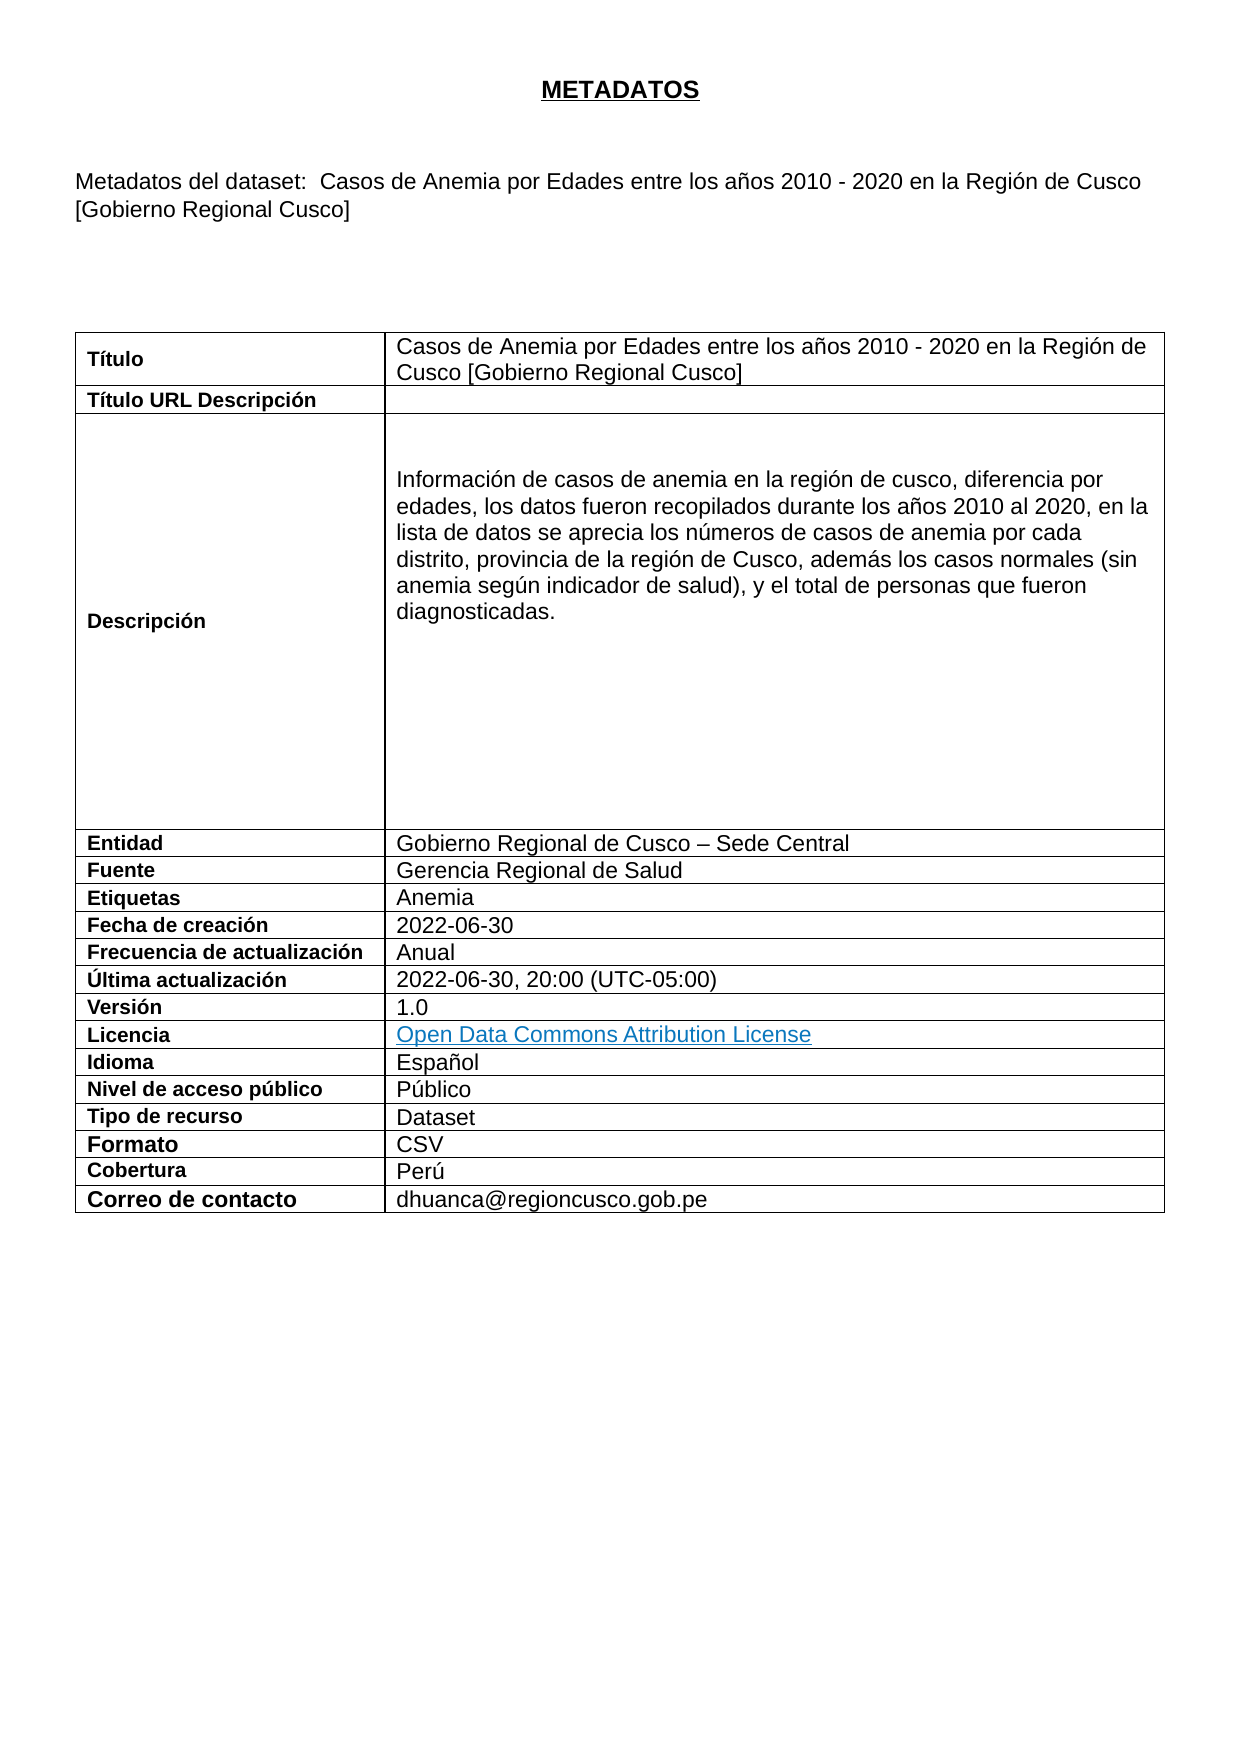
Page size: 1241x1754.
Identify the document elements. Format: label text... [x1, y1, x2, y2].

table_cell Anual [386, 939, 1164, 965]
table_cell Título URL Descripción [76, 386, 384, 413]
table_cell Entidad [76, 830, 384, 856]
table_cell Nivel de acceso público [76, 1076, 384, 1102]
table_cell Última actualización [76, 966, 384, 993]
table_cell 2022-06-30, 20:00 (UTC-05:00) [386, 966, 1164, 993]
table_cell Gobierno Regional de Cusco – Sede Central [386, 830, 1164, 856]
table_cell Gerencia Regional de Salud [386, 857, 1164, 883]
table_cell CSV [386, 1131, 1164, 1157]
table_cell Open Data Commons Attribution License [386, 1021, 1164, 1048]
text METADATOS [75, 75, 1165, 104]
table_cell Dataset [386, 1104, 1164, 1130]
table_cell Frecuencia de actualización [76, 939, 384, 965]
table_cell Fecha de creación [76, 912, 384, 938]
table_cell 1.0 [386, 994, 1164, 1020]
table_cell Descripción [76, 414, 384, 828]
table_cell Cobertura [76, 1158, 384, 1184]
table_cell Versión [76, 994, 384, 1020]
table_cell Anemia [386, 884, 1164, 911]
table_cell Etiquetas [76, 884, 384, 911]
table_cell Español [386, 1049, 1164, 1075]
text Metadatos del dataset: Casos de Anemia por Edades entre los años 2010 - 2020 en la Región de Cusco [Gobierno Regional Cusco] [75, 168, 1165, 223]
table_cell Correo de contacto [76, 1186, 384, 1212]
table_cell Fuente [76, 857, 384, 883]
table_header Título [76, 333, 384, 385]
table_cell Perú [386, 1158, 1164, 1184]
table_cell Público [386, 1076, 1164, 1102]
table_cell Información de casos de anemia en la región de cusco, diferencia por edades, los datos fueron recopilados durante los años 2010 al 2020, en la lista de datos se aprecia los números de casos de anemia por cada distrito, provincia de la región de Cusco, además los casos normales (sin anemia según indicador de salud), y el total de personas que fueron diagnosticadas. [386, 414, 1164, 828]
table_cell [386, 386, 1164, 413]
table_cell Licencia [76, 1021, 384, 1048]
table_cell Idioma [76, 1049, 384, 1075]
table_header Casos de Anemia por Edades entre los años 2010 - 2020 en la Región de Cusco [Gobierno Regional Cusco] [386, 333, 1164, 385]
table_cell 2022-06-30 [386, 912, 1164, 938]
table_cell Formato [76, 1131, 384, 1157]
table_cell dhuanca@regioncusco.gob.pe [386, 1186, 1164, 1212]
table_cell Tipo de recurso [76, 1104, 384, 1130]
